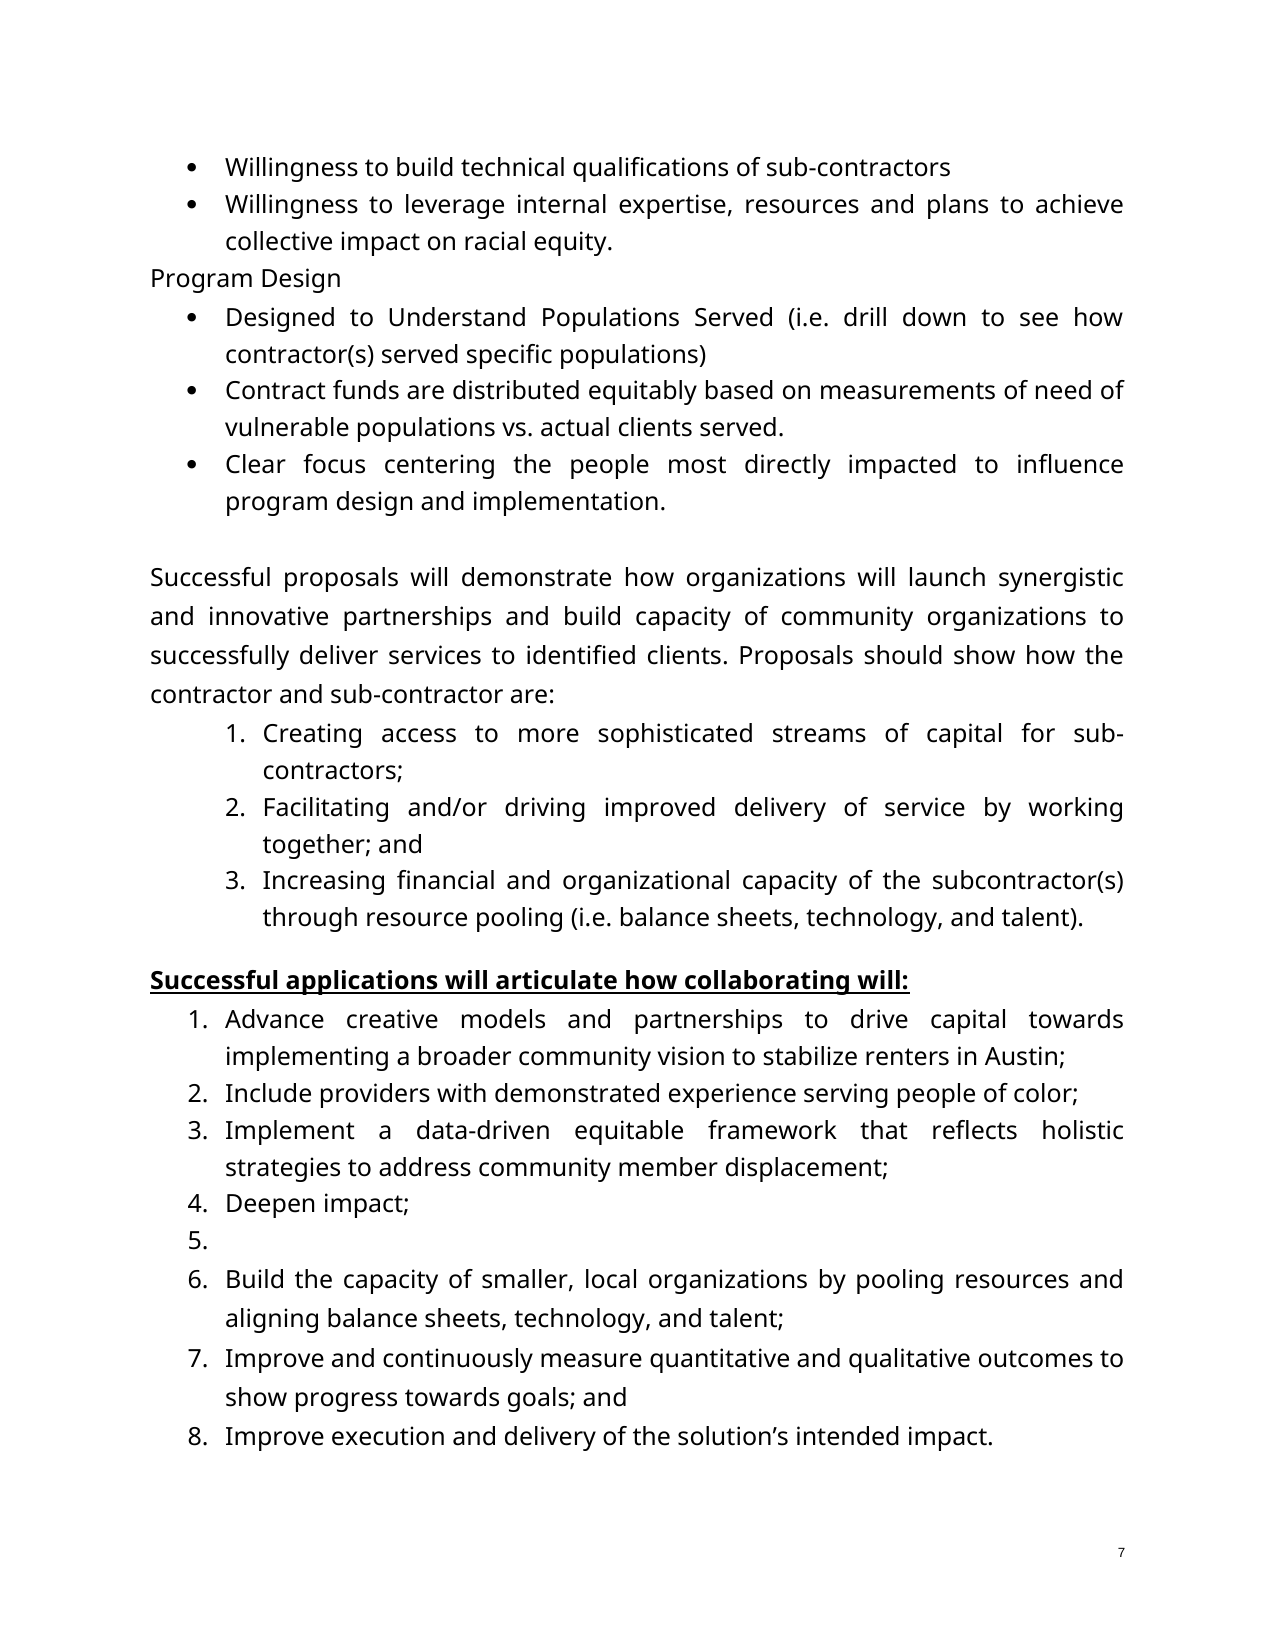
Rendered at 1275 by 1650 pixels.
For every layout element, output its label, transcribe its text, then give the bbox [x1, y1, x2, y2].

list Clear focus centering the people most directly impacted to influence program design and implementation. [187, 447, 1125, 517]
text Successful applications will articulate how collaborating will: [150, 963, 1125, 997]
list Willingness to build technical qualifications of sub-contractors [187, 150, 1125, 184]
list Improve and continuously measure quantitative and qualitative outcomes to show progress towards goals; and [187, 1340, 1125, 1413]
text Program Design [150, 260, 1125, 294]
list Designed to Understand Populations Served (i.e. drill down to see how contractor(s) served specific populations) [187, 299, 1125, 370]
list Creating access to more sophisticated streams of capital for sub-contractors; [225, 716, 1125, 787]
list Advance creative models and partnerships to drive capital towards implementing a broader community vision to stabilize renters in Austin; [187, 1002, 1125, 1073]
list Increasing financial and organizational capacity of the subcontractor(s) through resource pooling (i.e. balance sheets, technology, and talent). [225, 863, 1125, 934]
list Build the capacity of smaller, local organizations by pooling resources and aligning balance sheets, technology, and talent; [187, 1262, 1125, 1335]
list Willingness to leverage internal expertise, resources and plans to achieve collective impact on racial equity. [187, 187, 1125, 258]
list Facilitating and/or driving improved delivery of service by working together; and [225, 789, 1125, 860]
text Successful proposals will demonstrate how organizations will launch synergistic and innovative partnerships and build capacity of community organizations to successfully deliver services to identified clients. Proposals should show how the contractor and sub-contractor are: [150, 559, 1125, 711]
list Include providers with demonstrated experience serving people of color; [187, 1076, 1125, 1110]
list Implement a data-driven equitable framework that reflects holistic strategies to address community member displacement; [187, 1112, 1125, 1183]
list Deepen impact; [187, 1186, 1125, 1220]
list Improve execution and delivery of the solution’s intended impact. [187, 1418, 1125, 1453]
list Contract funds are distributed equitably based on measurements of need of vulnerable populations vs. actual clients served. [187, 373, 1125, 444]
